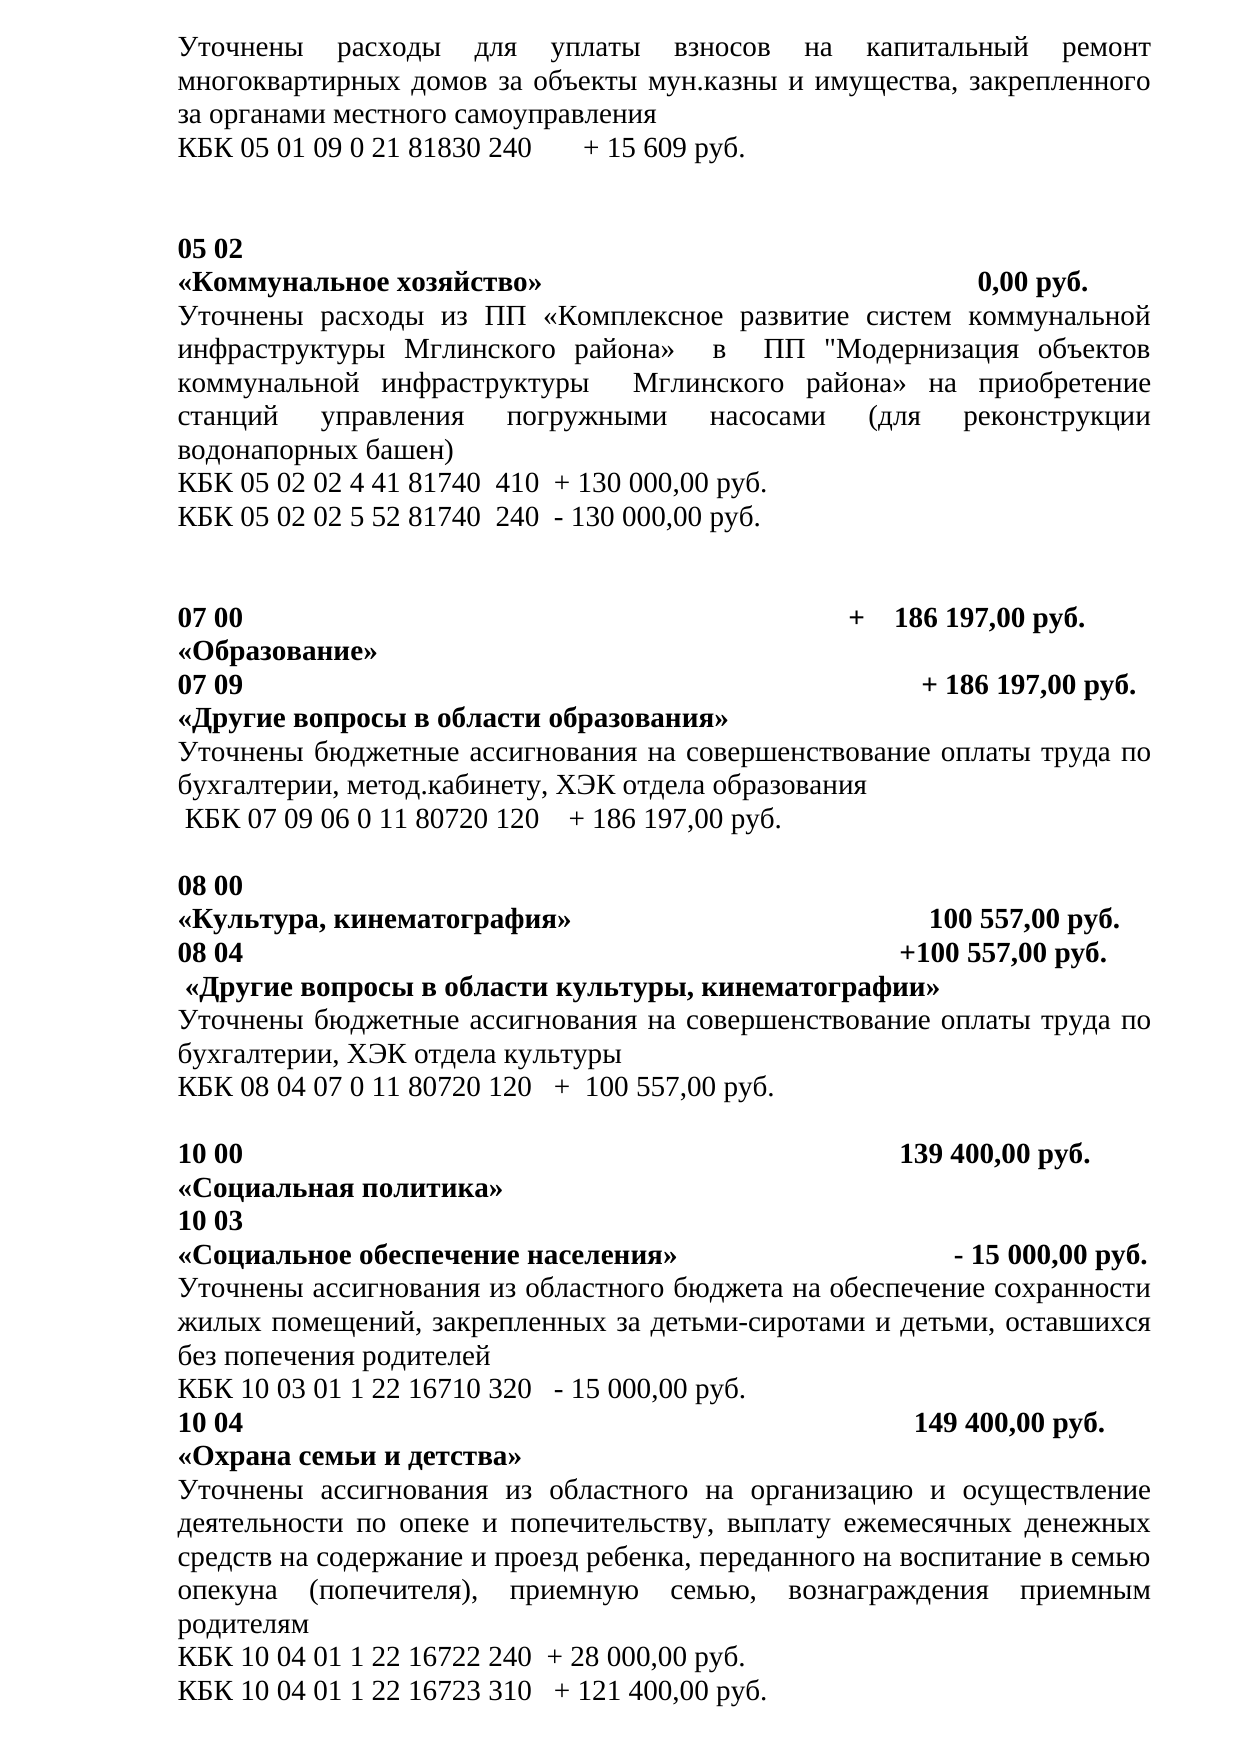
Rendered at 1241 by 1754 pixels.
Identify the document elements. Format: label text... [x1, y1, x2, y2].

text Уточнены ассигнования из областного бюджета на обеспечение сохранности жилых помещений, закрепленных за детьми-сиротами и детьми, оставшихся без попечения родителей [177, 1271, 1152, 1371]
text Уточнены бюджетные ассигнования на совершенствование оплаты труда по бухгалтерии, ХЭК отдела культуры [177, 1002, 1152, 1069]
text КБК 05 02 02 5 52 81740 240 - 130 000,00 руб. [177, 499, 1152, 533]
text Уточнены бюджетные ассигнования на совершенствование оплаты труда по бухгалтерии, метод.кабинету, ХЭК отдела образования [177, 734, 1152, 801]
text 10 04 149 400,00 руб. [177, 1405, 1152, 1438]
text КБК 08 04 07 0 11 80720 120 + 100 557,00 руб. [177, 1069, 1152, 1103]
text 08 00 [177, 868, 1152, 902]
text 07 00 + 186 197,00 руб. [177, 600, 1152, 633]
text КБК 10 03 01 1 22 16710 320 - 15 000,00 руб. [177, 1371, 1152, 1405]
text 10 00 139 400,00 руб. [177, 1136, 1152, 1170]
text «Охрана семьи и детства» [177, 1438, 1152, 1472]
text 05 02 [177, 231, 1152, 264]
text «Образование» [177, 633, 1152, 667]
text 08 04 +100 557,00 руб. [177, 935, 1152, 969]
text «Коммунальное хозяйство» 0,00 руб. [177, 264, 1152, 298]
text КБК 07 09 06 0 11 80720 120 + 186 197,00 руб. [177, 801, 1152, 834]
text КБК 05 02 02 4 41 81740 410 + 130 000,00 руб. [177, 466, 1152, 499]
text Уточнены ассигнования из областного на организацию и осуществление деятельности по опеке и попечительству, выплату ежемесячных денежных средств на содержание и проезд ребенка, переданного на воспитание в семью опекуна (попечителя), приемную семью, вознаграждения приемным родителям [177, 1472, 1152, 1639]
text Уточнены расходы из ПП «Комплексное развитие систем коммунальной инфраструктуры Мглинского района» в ПП "Модернизация объектов коммунальной инфраструктуры Мглинского района» на приобретение станций управления погружными насосами (для реконструкции водонапорных башен) [177, 298, 1152, 466]
text 07 09 + 186 197,00 руб. [177, 667, 1152, 700]
text «Культура, кинематография» 100 557,00 руб. [177, 902, 1152, 935]
text «Социальное обеспечение населения» - 15 000,00 руб. [177, 1237, 1152, 1271]
text 10 03 [177, 1203, 1152, 1237]
text «Другие вопросы в области образования» [177, 700, 1152, 734]
text «Другие вопросы в области культуры, кинематографии» [177, 969, 1152, 1002]
text КБК 10 04 01 1 22 16723 310 + 121 400,00 руб. [177, 1673, 1152, 1707]
text Уточнены расходы для уплаты взносов на капитальный ремонт многоквартирных домов за объекты мун.казны и имущества, закрепленного за органами местного самоуправления [177, 29, 1152, 130]
text КБК 10 04 01 1 22 16722 240 + 28 000,00 руб. [177, 1639, 1152, 1673]
text «Социальная политика» [177, 1170, 1152, 1203]
text КБК 05 01 09 0 21 81830 240 + 15 609 руб. [177, 130, 1152, 164]
